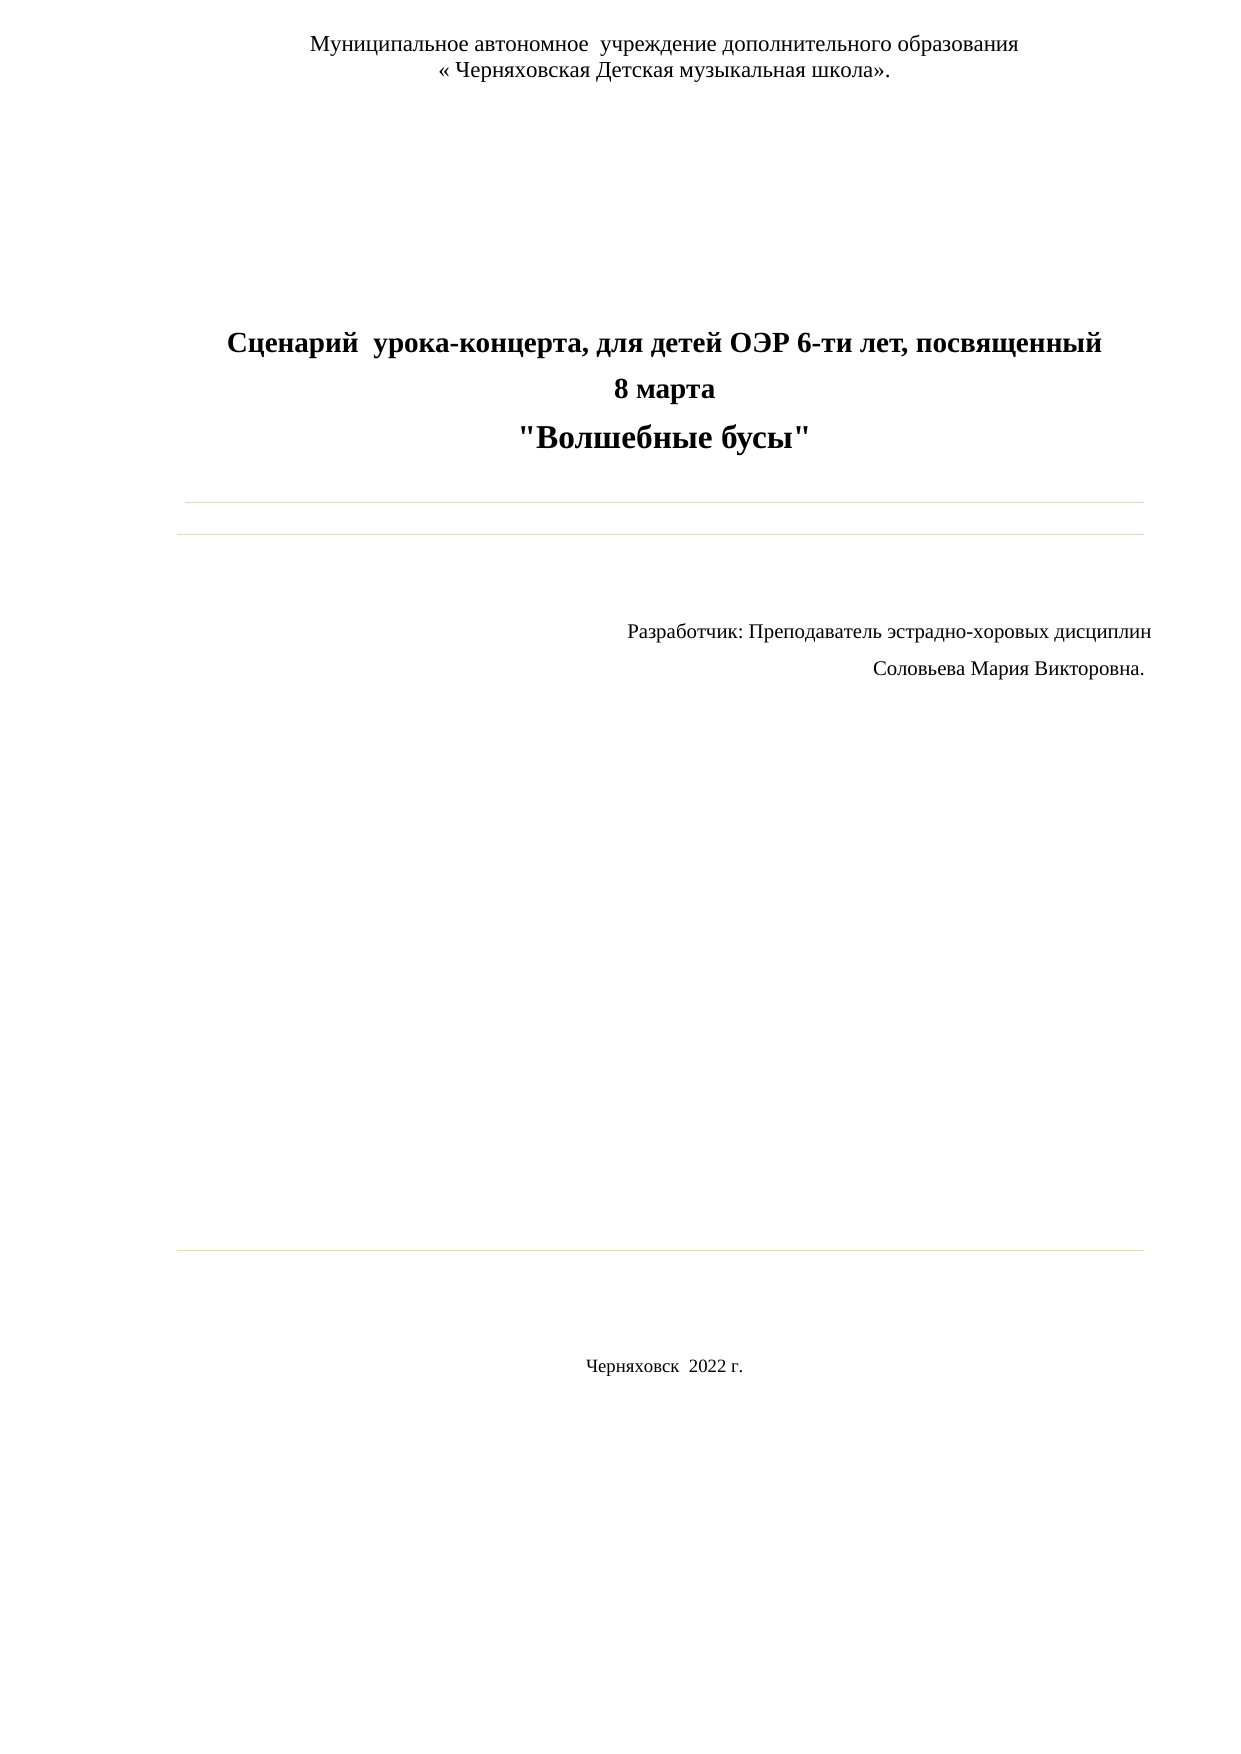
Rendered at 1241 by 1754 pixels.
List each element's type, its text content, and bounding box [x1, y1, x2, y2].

subtitle 8 марта [185, 371, 1144, 404]
text « Черняховская Детская музыкальная школа». [177, 56, 1152, 82]
subtitle Соловьева Мария Викторовна. [177, 655, 1144, 680]
text Муниципальное автономное учреждение дополнительного образования [177, 29, 1152, 56]
text Разработчик: Преподаватель эстрадно-хоровых дисциплин [177, 619, 1152, 643]
subtitle "Волшебные бусы" [185, 417, 1144, 455]
text Черняховск 2022 г. [177, 1355, 1152, 1376]
subtitle Сценарий урока-концерта, для детей ОЭР 6-ти лет, посвященный [185, 325, 1144, 358]
